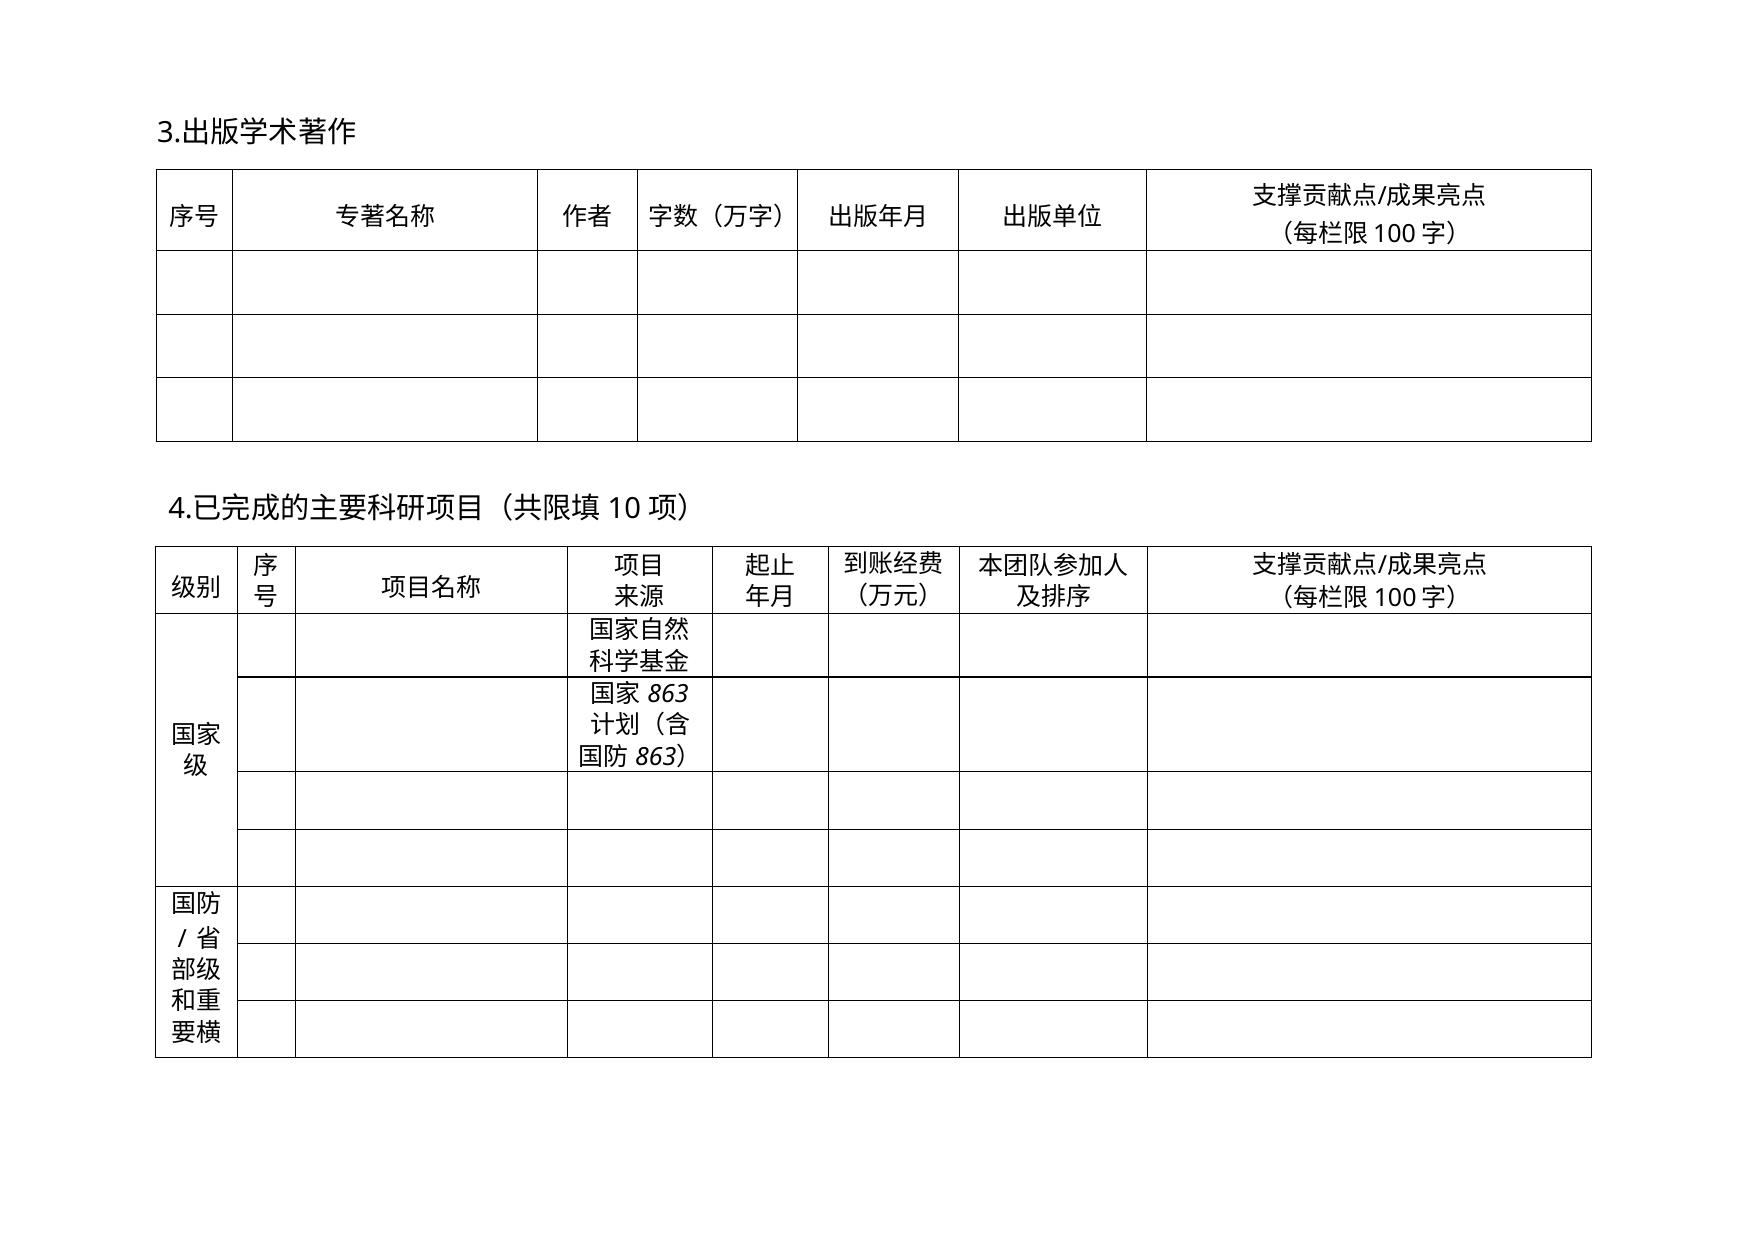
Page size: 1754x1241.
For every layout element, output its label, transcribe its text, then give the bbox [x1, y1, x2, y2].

table_header 出版年月 [798, 170, 958, 250]
table_cell [960, 887, 1147, 943]
text 4.已完成的主要科研项目（共限填 10 项） [168, 485, 1608, 527]
table_cell [233, 378, 537, 441]
table_header 到账经费 （万元） [829, 547, 959, 613]
table_cell [713, 678, 828, 771]
table_cell 国家级 [156, 614, 237, 886]
table_cell 国家自然科学基金 [568, 614, 712, 676]
table_cell [157, 315, 232, 377]
table_cell [638, 315, 797, 377]
table_cell [296, 772, 567, 828]
table_cell [296, 830, 567, 886]
table_cell [1148, 944, 1591, 1000]
table_cell [960, 614, 1147, 676]
table_cell [959, 251, 1146, 313]
table_cell [238, 678, 295, 771]
table_cell [538, 378, 637, 441]
table_cell [713, 887, 828, 943]
table_cell [960, 944, 1147, 1000]
table_cell [296, 944, 567, 1000]
table_cell [1148, 830, 1591, 886]
table_cell [713, 830, 828, 886]
table_cell [568, 887, 712, 943]
table_cell [238, 614, 295, 676]
table_cell [638, 251, 797, 313]
table_cell [296, 1001, 567, 1057]
table_cell [713, 944, 828, 1000]
table_header 起止年月 [713, 547, 828, 613]
table_cell [568, 772, 712, 828]
table_cell [829, 944, 959, 1000]
table_cell [959, 315, 1146, 377]
table_cell [157, 378, 232, 441]
table_cell [233, 315, 537, 377]
table_cell [960, 678, 1147, 771]
table_header 专著名称 [233, 170, 537, 250]
table_cell [829, 678, 959, 771]
table_header 支撑贡献点/成果亮点 （每栏限100字） [1147, 170, 1591, 250]
table_cell [829, 772, 959, 828]
table_cell [157, 251, 232, 313]
table_header 项目来源 [568, 547, 712, 613]
table_header 作者 [538, 170, 637, 250]
table_cell [713, 614, 828, 676]
table_header 级别 [156, 547, 237, 613]
table_header 出版单位 [959, 170, 1146, 250]
table_cell [1147, 315, 1591, 377]
table_header 序号 [238, 547, 295, 613]
table_cell [538, 251, 637, 313]
table_cell [960, 1001, 1147, 1057]
table_header 支撑贡献点/成果亮点 （每栏限100字） [1148, 547, 1591, 613]
table_cell [568, 944, 712, 1000]
table_cell [959, 378, 1146, 441]
table_cell [568, 830, 712, 886]
table_header 本团队参加人及排序 [960, 547, 1147, 613]
table_cell [798, 315, 958, 377]
table_cell [238, 772, 295, 828]
table_cell [538, 315, 637, 377]
table_header 项目名称 [296, 547, 567, 613]
table_cell [960, 772, 1147, 828]
table_cell [798, 251, 958, 313]
table_cell [238, 830, 295, 886]
table_cell [296, 887, 567, 943]
table_cell [568, 1001, 712, 1057]
table_cell [829, 1001, 959, 1057]
table_cell [1147, 378, 1591, 441]
table_cell [1148, 1001, 1591, 1057]
table_cell [713, 772, 828, 828]
table_cell [1147, 251, 1591, 313]
table_cell [713, 1001, 828, 1057]
table_cell [1148, 772, 1591, 828]
table_cell [238, 944, 295, 1000]
table_cell [233, 251, 537, 313]
table_cell 国家 863 计划（含国防 863） [568, 678, 712, 771]
table_cell [296, 614, 567, 676]
table_cell [829, 614, 959, 676]
table_cell [829, 887, 959, 943]
table_cell [238, 1001, 295, 1057]
table_cell [829, 830, 959, 886]
table_cell [296, 678, 567, 771]
table_cell 国防 /省部级和重要横向 [156, 887, 237, 1057]
table_cell [1148, 614, 1591, 676]
table_cell [238, 887, 295, 943]
table_cell [1148, 887, 1591, 943]
table_cell [798, 378, 958, 441]
table_cell [638, 378, 797, 441]
text 3.出版学术著作 [157, 112, 1608, 150]
table_header 字数（万字） [638, 170, 797, 250]
table_cell [1148, 678, 1591, 771]
table_cell [960, 830, 1147, 886]
table_header 序号 [157, 170, 232, 250]
